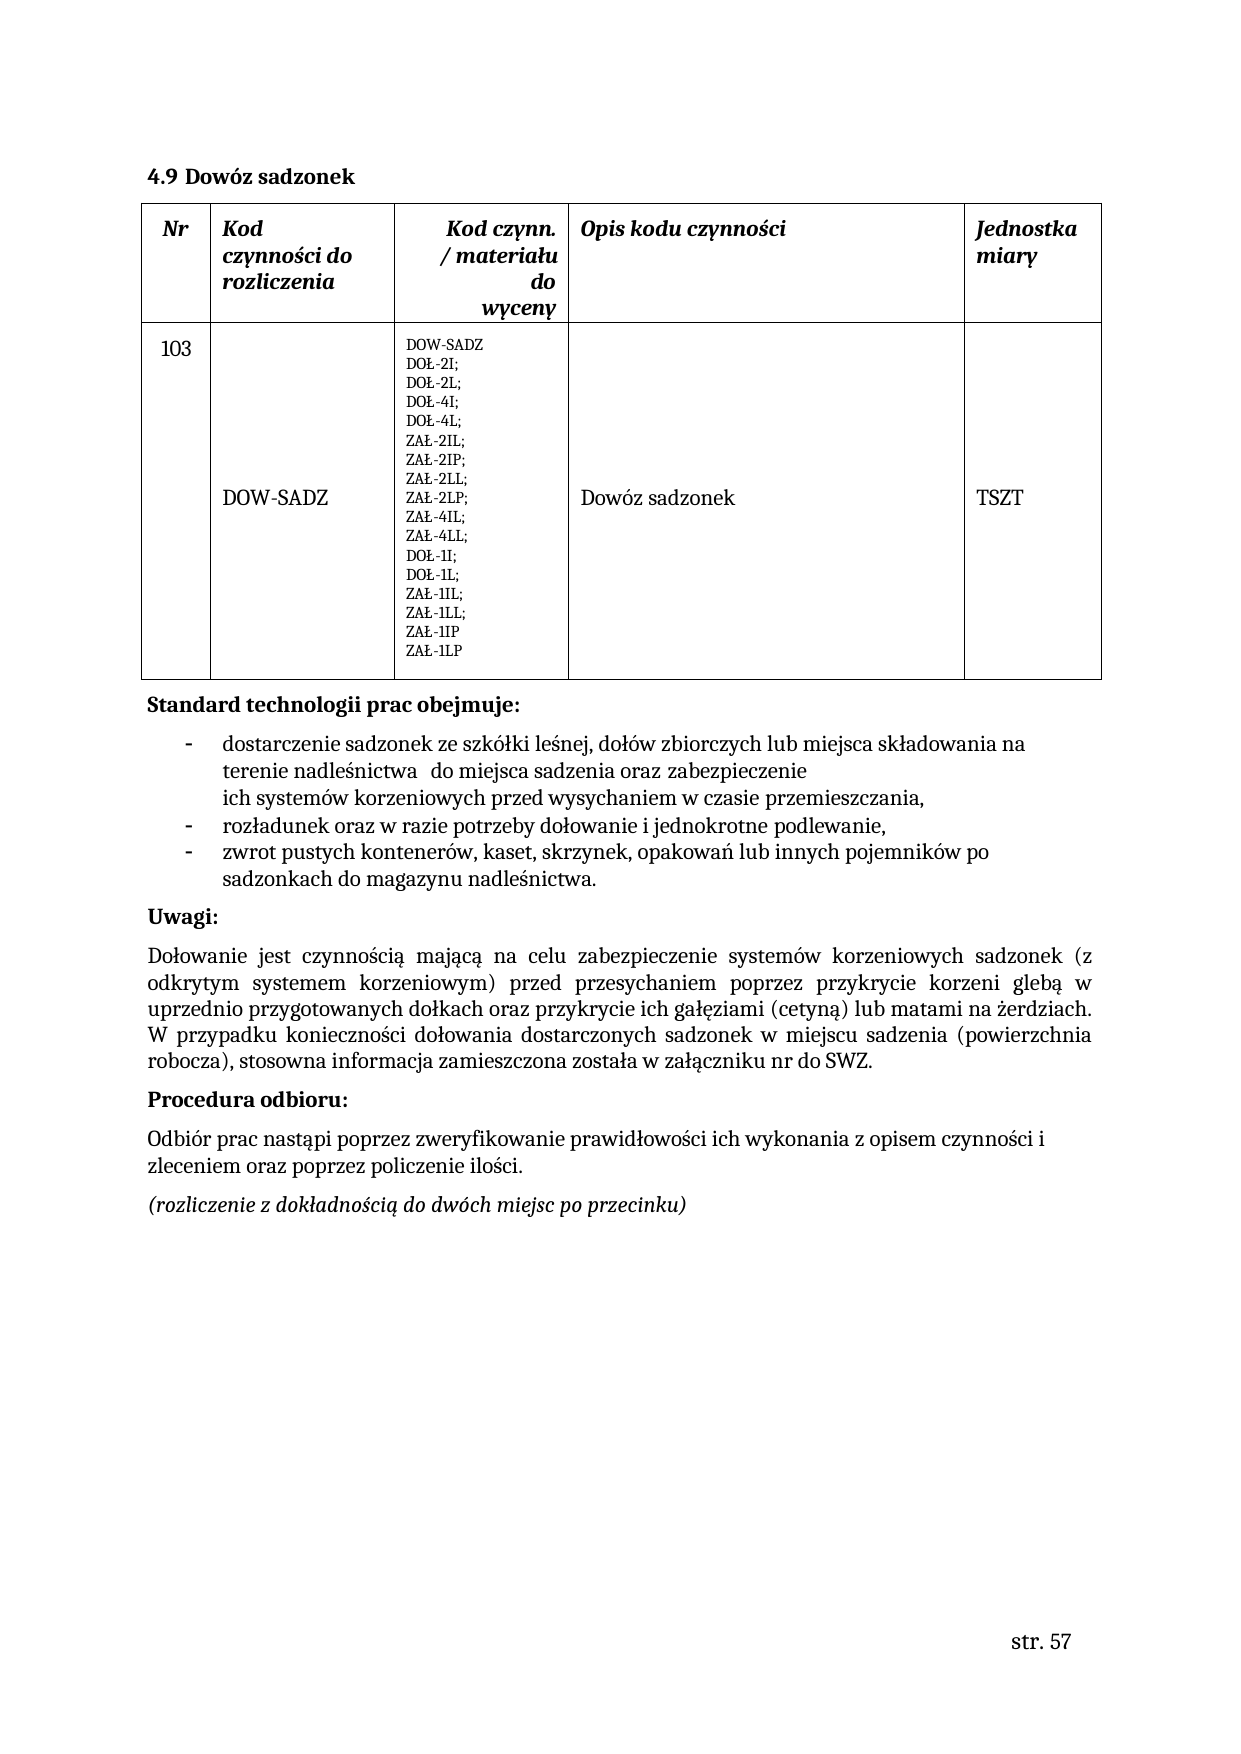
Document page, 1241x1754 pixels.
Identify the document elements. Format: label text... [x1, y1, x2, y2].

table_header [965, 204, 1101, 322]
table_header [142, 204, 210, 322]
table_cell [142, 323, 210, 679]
list rozładunek oraz w razie potrzeby dołowanie i jednokrotne podlewanie, [185, 811, 1119, 839]
text Dołowanie jest czynnością mającą na celu zabezpieczenie systemów korzeniowych sadzonek (z odkrytym systemem korzeniowym) przed przesychaniem poprzez przykrycie korzeni glebą w uprzednio przygotowanych dołkach oraz przykrycie ich gałęziami (cetyną) lub matami na żerdziach. W przypadku konieczności dołowania dostarczonych sadzonek w miejscu sadzenia (powierzchnia robocza), stosowna informacja zamieszczona została w załączniku nr do SWZ. [147, 943, 1093, 1075]
list zwrot pustych kontenerów, kaset, skrzynek, opakowań lub innych pojemników po sadzonkach do magazynu nadleśnictwa. [185, 839, 1093, 892]
text (rozliczenie z dokładnością do dwóch miejsc po przecinku) [147, 1191, 1119, 1218]
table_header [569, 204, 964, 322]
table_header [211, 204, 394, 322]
list dostarczenie sadzonek ze szkółki leśnej, dołów zbiorczych lub miejsca składowania na terenie nadleśnictwa do miejsca sadzenia oraz zabezpieczenie [185, 731, 1093, 784]
text Odbiór prac nastąpi poprzez zweryfikowanie prawidłowości ich wykonania z opisem czynności i zleceniem oraz poprzez policzenie ilości. [147, 1126, 1093, 1179]
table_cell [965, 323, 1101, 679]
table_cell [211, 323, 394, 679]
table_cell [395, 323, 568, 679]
text ich systemów korzeniowych przed wysychaniem w czasie przemieszczania, [222, 784, 1119, 811]
text Standard technologii prac obejmuje: [147, 692, 1119, 719]
text Procedura odbioru: [147, 1087, 1093, 1113]
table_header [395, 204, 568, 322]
subtitle Dowóz sadzonek [147, 164, 1119, 190]
subtitle Uwagi: [147, 904, 1119, 931]
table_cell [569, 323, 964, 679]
